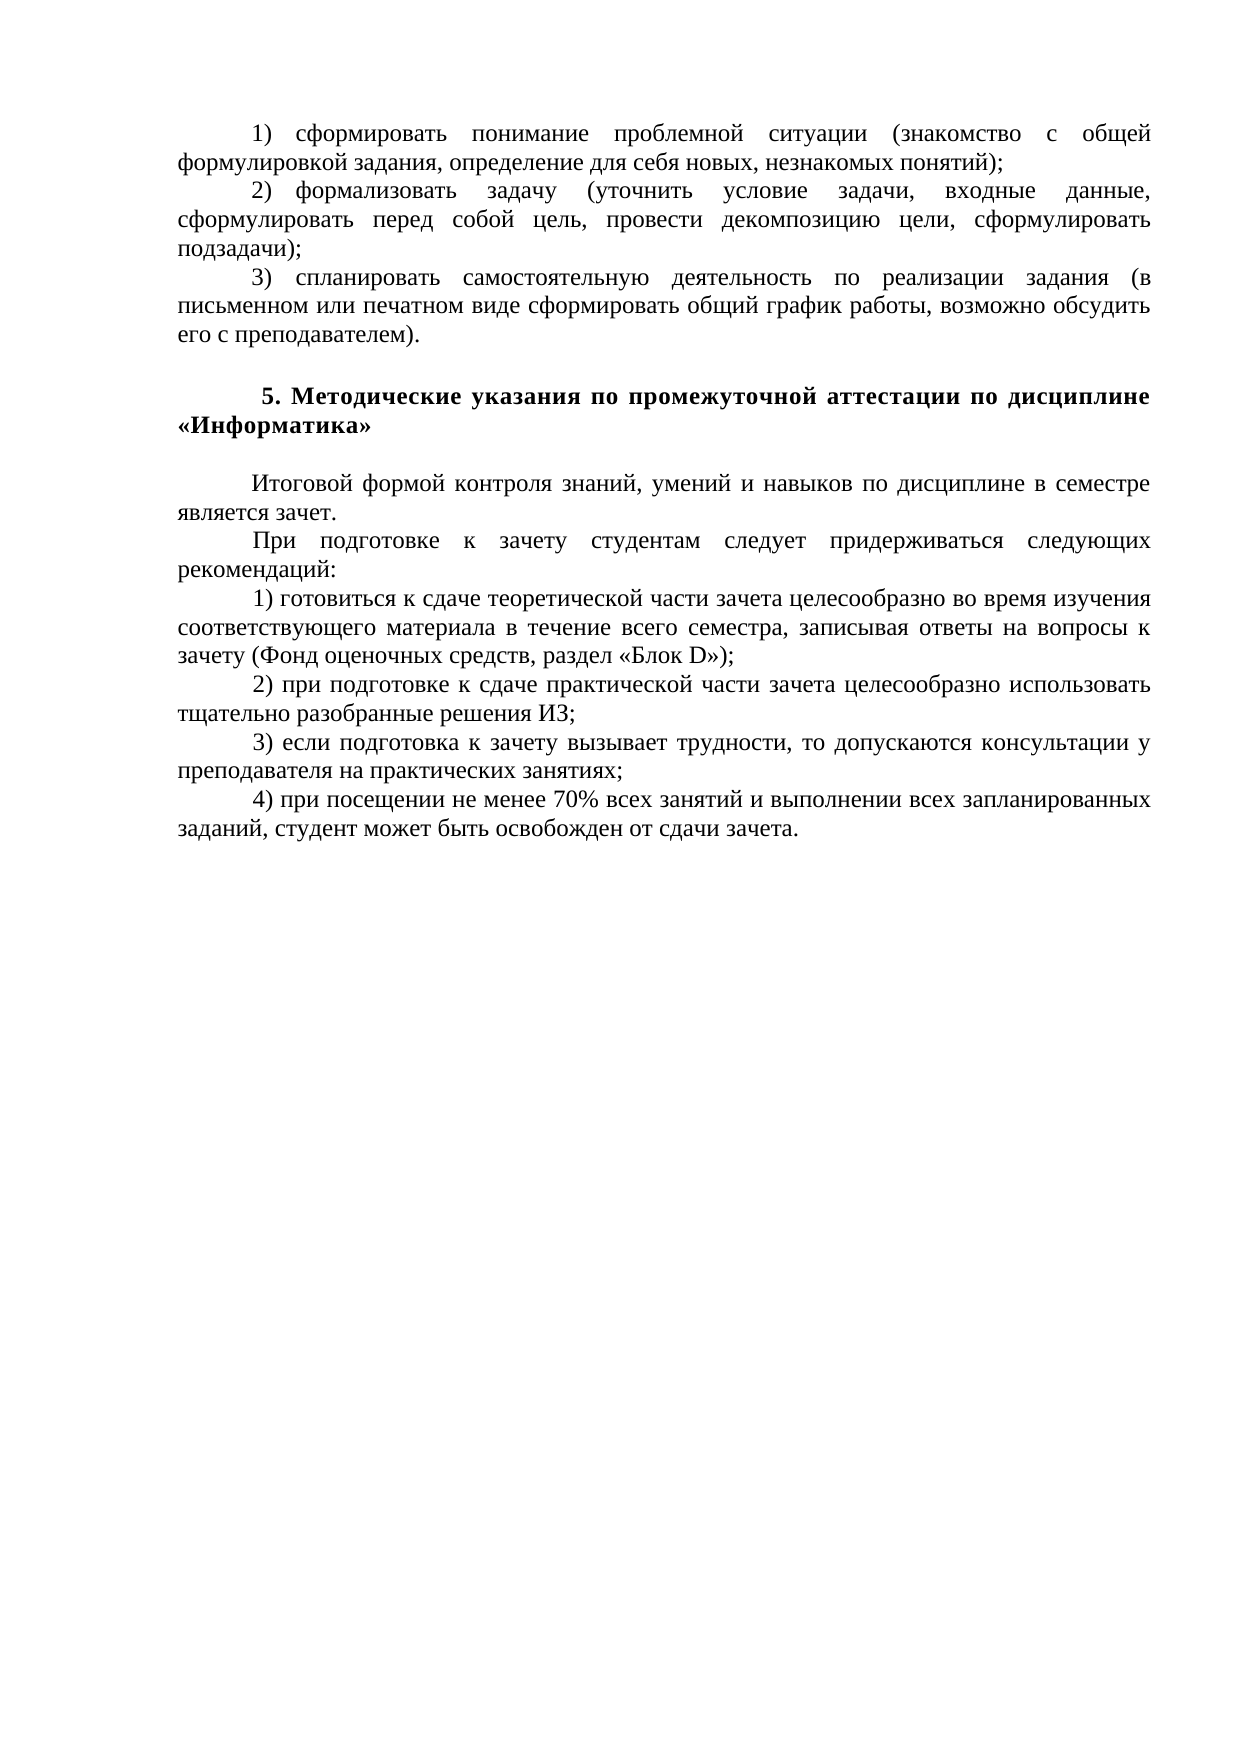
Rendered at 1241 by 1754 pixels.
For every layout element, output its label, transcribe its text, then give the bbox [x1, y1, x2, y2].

list 5. Методические указания по промежуточной аттестации по дисциплине «Информатика» [177, 377, 1152, 439]
text 3) если подготовка к зачету вызывает трудности, то допускаются консультации у преподавателя на практических занятиях; [177, 727, 1152, 784]
text 1) готовиться к сдаче теоретической части зачета целесообразно во время изучения соответствующего материала в течение всего семестра, записывая ответы на вопросы к зачету (Фонд оценочных средств, раздел «Блок D»); [177, 583, 1152, 669]
text 4) при посещении не менее 70% всех занятий и выполнении всех запланированных заданий, студент может быть освобожден от сдачи зачета. [177, 784, 1152, 842]
list сформировать понимание проблемной ситуации (знакомство с общей формулировкой задания, определение для себя новых, незнакомых понятий); [177, 118, 1152, 176]
text 2) при подготовке к сдаче практической части зачета целесообразно использовать тщательно разобранные решения ИЗ; [177, 669, 1152, 727]
list Итоговой формой контроля знаний, умений и навыков по дисциплине в семестре является зачет. [177, 468, 1152, 525]
list формализовать задачу (уточнить условие задачи, входные данные, сформулировать перед собой цель, провести декомпозицию цели, сформулировать подзадачи); [177, 176, 1152, 262]
text При подготовке к зачету студентам следует придерживаться следующих рекомендаций: [177, 525, 1152, 583]
list спланировать самостоятельную деятельность по реализации задания (в письменном или печатном виде сформировать общий график работы, возможно обсудить его с преподавателем). [177, 262, 1152, 348]
